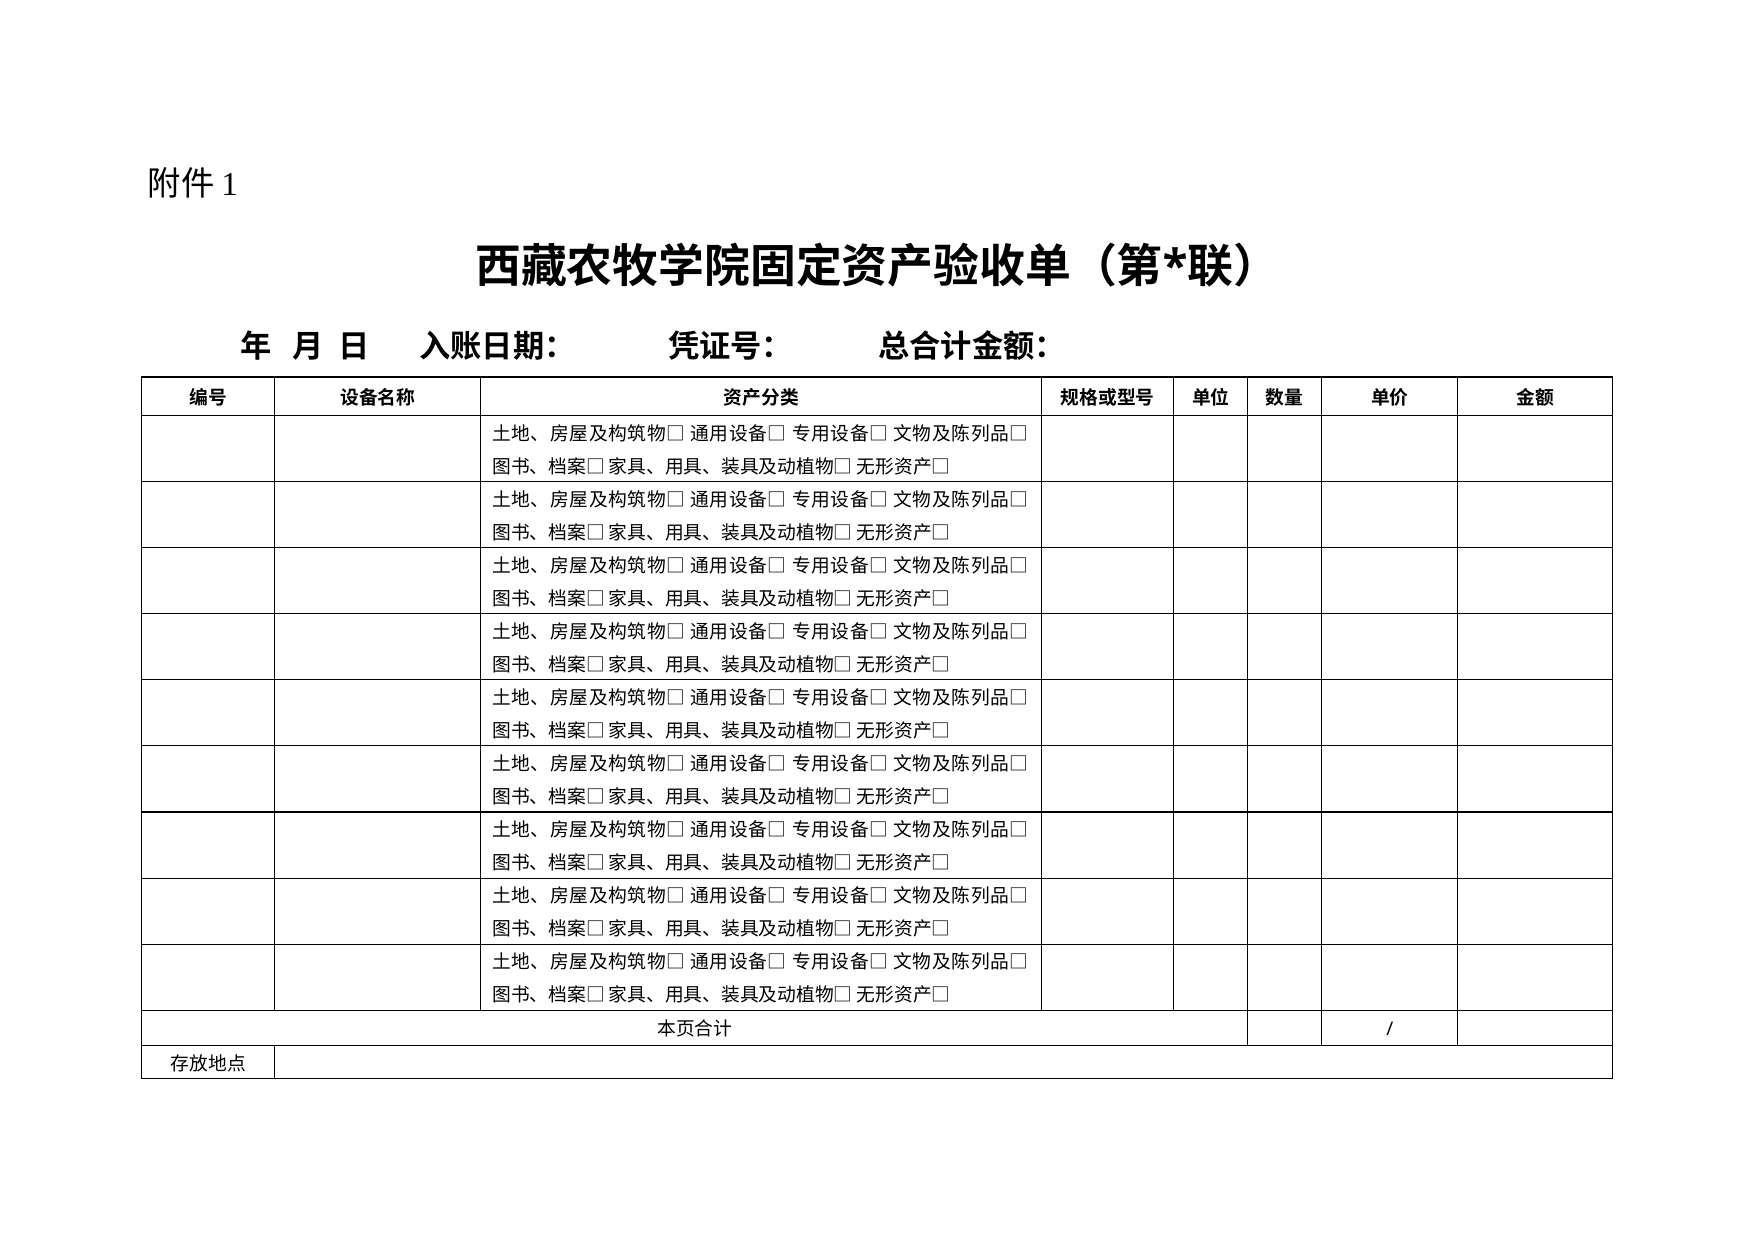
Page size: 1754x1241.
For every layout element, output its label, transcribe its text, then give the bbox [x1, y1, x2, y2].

table_cell [275, 879, 480, 943]
table_cell [1458, 746, 1612, 811]
table_cell 土地、房屋及构筑物□ 通用设备□ 专用设备□ 文物及陈列品□ 图书、档案□ 家具、用具、装具及动植物□ 无形资产□ [481, 813, 1041, 877]
table_cell [1174, 813, 1247, 877]
table_cell 土地、房屋及构筑物□ 通用设备□ 专用设备□ 文物及陈列品□ 图书、档案□ 家具、用具、装具及动植物□ 无形资产□ [481, 482, 1041, 547]
table_cell [1322, 482, 1457, 547]
table_cell [1042, 614, 1173, 679]
text 西藏农牧学院固定资产验收单（第*联） [148, 214, 1606, 311]
table_cell [1174, 746, 1247, 811]
text 附件1 [148, 149, 1606, 214]
table_cell [1458, 680, 1612, 745]
table_cell [1042, 746, 1173, 811]
table_cell [1248, 879, 1321, 943]
table_cell [275, 945, 480, 1009]
table_cell [1248, 680, 1321, 745]
table_cell [1322, 879, 1457, 943]
table_cell [1248, 614, 1321, 679]
table_cell [1458, 548, 1612, 613]
table_cell [142, 746, 274, 811]
table_cell [1322, 548, 1457, 613]
table_cell 土地、房屋及构筑物□ 通用设备□ 专用设备□ 文物及陈列品□ 图书、档案□ 家具、用具、装具及动植物□ 无形资产□ [481, 879, 1041, 943]
table_header 资产分类 [481, 378, 1041, 415]
table_header 设备名称 [275, 378, 480, 415]
table_cell [1174, 416, 1247, 481]
table_cell [1174, 482, 1247, 547]
table_cell [1248, 813, 1321, 877]
table_cell 土地、房屋及构筑物□ 通用设备□ 专用设备□ 文物及陈列品□ 图书、档案□ 家具、用具、装具及动植物□ 无形资产□ [481, 614, 1041, 679]
table_cell [1458, 614, 1612, 679]
table_cell [1174, 945, 1247, 1009]
table_cell 土地、房屋及构筑物□ 通用设备□ 专用设备□ 文物及陈列品□ 图书、档案□ 家具、用具、装具及动植物□ 无形资产□ [481, 548, 1041, 613]
table_cell [1248, 482, 1321, 547]
table_header 单位 [1174, 378, 1247, 415]
table_cell [142, 879, 274, 943]
table_cell 存放地点 [142, 1046, 274, 1078]
table_cell 土地、房屋及构筑物□ 通用设备□ 专用设备□ 文物及陈列品□ 图书、档案□ 家具、用具、装具及动植物□ 无形资产□ [481, 416, 1041, 481]
table_cell 本页合计 [142, 1011, 1247, 1045]
table_cell [1458, 879, 1612, 943]
table_cell [142, 813, 274, 877]
table_cell [275, 482, 480, 547]
table_cell [275, 1046, 1612, 1078]
table_header 规格或型号 [1042, 378, 1173, 415]
table_cell [1042, 813, 1173, 877]
table_cell [1322, 416, 1457, 481]
table_cell [1174, 548, 1247, 613]
table_header 单价 [1322, 378, 1457, 415]
table_cell 土地、房屋及构筑物□ 通用设备□ 专用设备□ 文物及陈列品□ 图书、档案□ 家具、用具、装具及动植物□ 无形资产□ [481, 680, 1041, 745]
table_cell [142, 548, 274, 613]
table_cell [1322, 813, 1457, 877]
table_cell [142, 416, 274, 481]
table_cell [275, 680, 480, 745]
table_cell [1248, 746, 1321, 811]
table_cell [1458, 482, 1612, 547]
table_header 编号 [142, 378, 274, 415]
table_cell 土地、房屋及构筑物□ 通用设备□ 专用设备□ 文物及陈列品□ 图书、档案□ 家具、用具、装具及动植物□ 无形资产□ [481, 945, 1041, 1009]
table_cell [275, 813, 480, 877]
table_cell [275, 746, 480, 811]
table_cell [1458, 1011, 1612, 1045]
table_cell [142, 945, 274, 1009]
table_cell [1042, 879, 1173, 943]
table_cell [1322, 945, 1457, 1009]
table_cell [275, 614, 480, 679]
table_cell / [1322, 1011, 1457, 1045]
table_header 金额 [1458, 378, 1612, 415]
table_cell [1042, 945, 1173, 1009]
table_cell [1248, 416, 1321, 481]
table_cell [1042, 416, 1173, 481]
table_cell [1458, 945, 1612, 1009]
table_cell [1174, 680, 1247, 745]
table_cell [1248, 945, 1321, 1009]
table_cell [1458, 813, 1612, 877]
text 年 月 日 入账日期： 凭证号： 总合计金额： [148, 311, 1606, 376]
table_cell [1042, 482, 1173, 547]
table_cell [1322, 746, 1457, 811]
table_cell [1322, 614, 1457, 679]
table_cell [142, 482, 274, 547]
table_cell [275, 548, 480, 613]
table_cell [142, 614, 274, 679]
table_cell [1248, 548, 1321, 613]
table_cell [1174, 879, 1247, 943]
table_cell 土地、房屋及构筑物□ 通用设备□ 专用设备□ 文物及陈列品□ 图书、档案□ 家具、用具、装具及动植物□ 无形资产□ [481, 746, 1041, 811]
table_cell [1322, 680, 1457, 745]
table_cell [1248, 1011, 1321, 1045]
table_cell [1042, 680, 1173, 745]
table_header 数量 [1248, 378, 1321, 415]
table_cell [1458, 416, 1612, 481]
table_cell [275, 416, 480, 481]
table_cell [1174, 614, 1247, 679]
table_cell [142, 680, 274, 745]
table_cell [1042, 548, 1173, 613]
